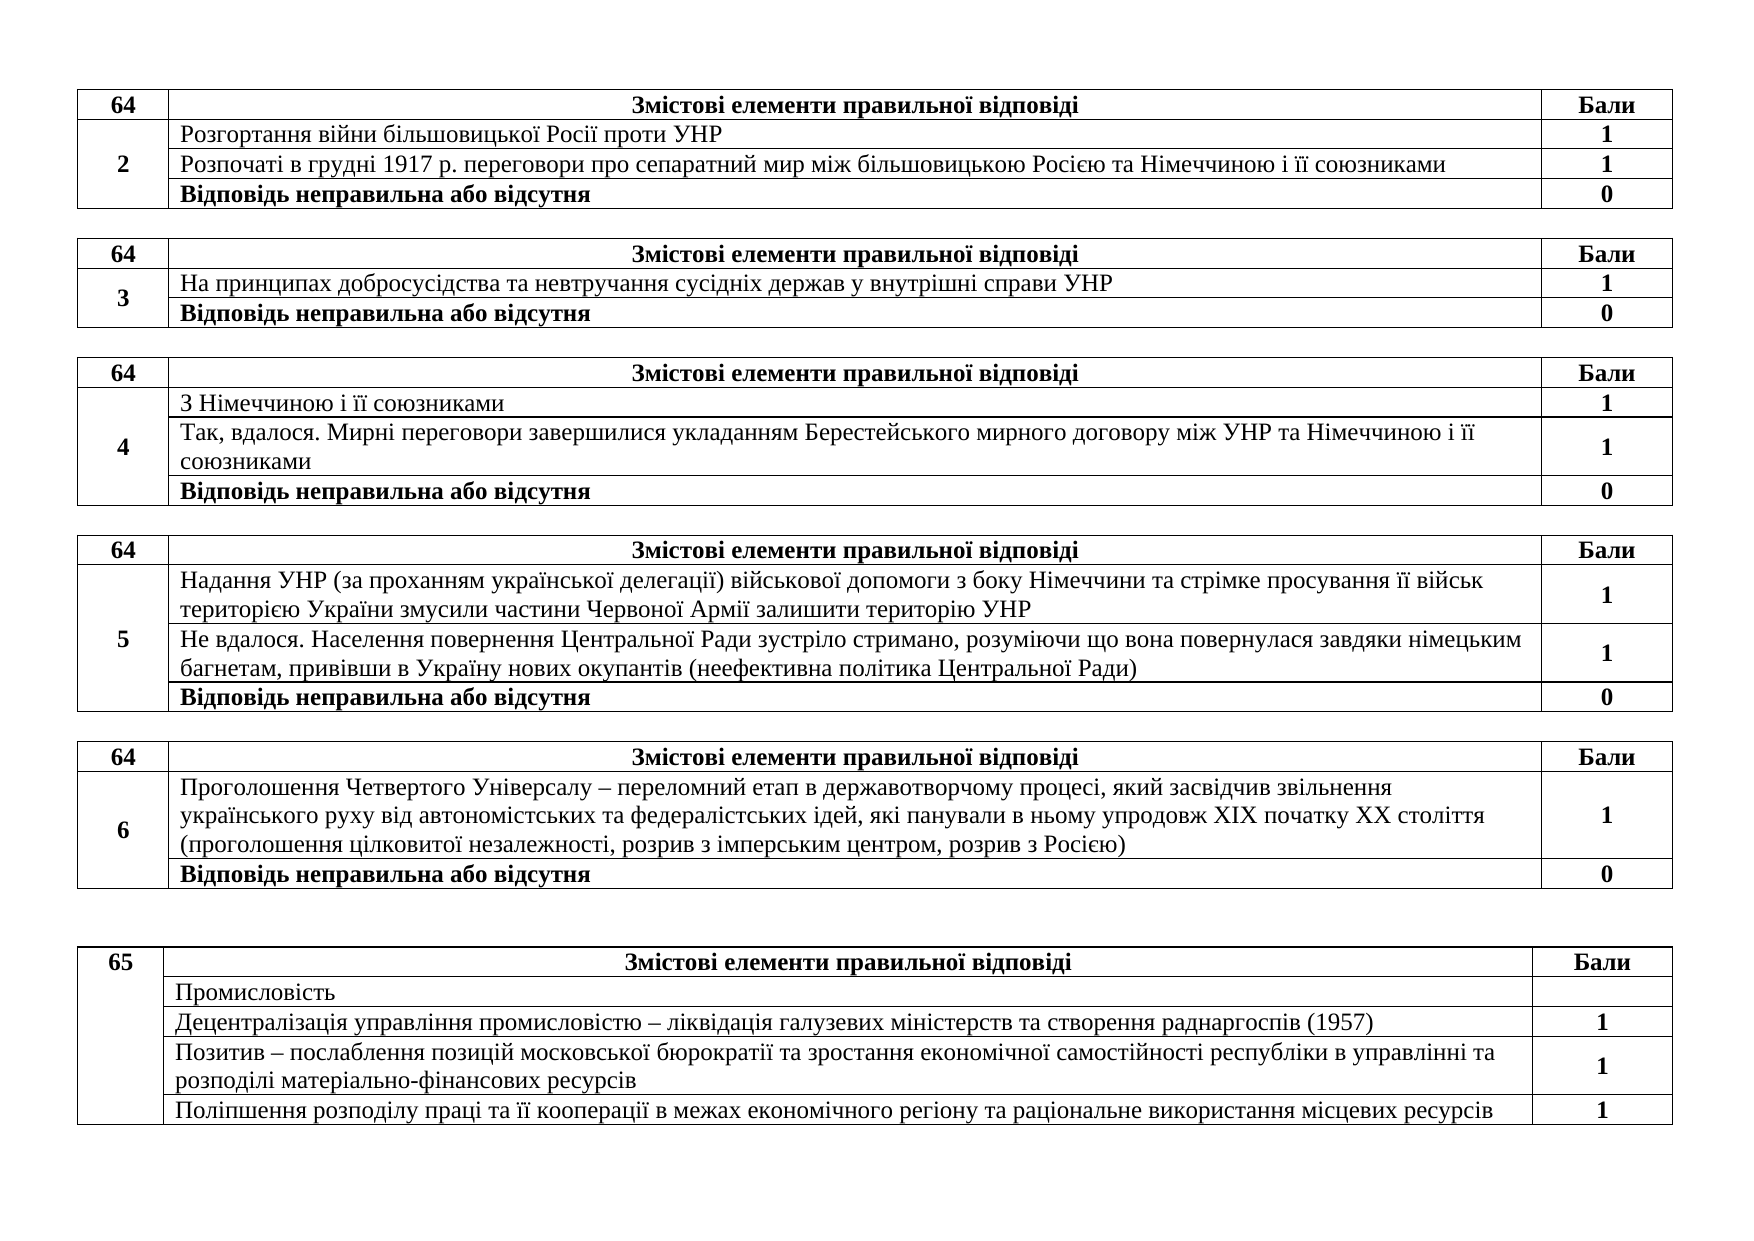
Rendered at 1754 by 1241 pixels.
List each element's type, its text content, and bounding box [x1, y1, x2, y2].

table_header Змістові елементи правильної відповіді [169, 358, 1541, 387]
table_cell 1 [1533, 1007, 1672, 1036]
table_cell Відповідь неправильна або відсутня [169, 859, 1541, 888]
table_header 64 [78, 742, 168, 771]
table_cell Проголошення Четвертого Універсалу – переломний етап в державотворчому процесі, який засвідчив звільнення українського руху від автономістських та федералістських ідей, які панували в ньому упродовж ХІХ початку ХХ століття (проголошення цілковитої незалежності, розрив з імперським центром, розрив з Росією) [169, 772, 1541, 858]
table_cell 4 [78, 388, 168, 505]
table_cell 2 [78, 120, 168, 208]
table_header Бали [1533, 948, 1672, 976]
table_cell [1533, 977, 1672, 1006]
table_cell Розгортання війни більшовицької Росії проти УНР [169, 120, 1541, 148]
table_cell 1 [1533, 1037, 1672, 1094]
table_header Змістові елементи правильної відповіді [169, 536, 1541, 564]
table_cell 3 [78, 269, 168, 327]
table_header 64 [78, 358, 168, 387]
table_cell 1 [1542, 772, 1672, 858]
table_cell Відповідь неправильна або відсутня [169, 179, 1541, 208]
table_cell З Німеччиною і її союзниками [169, 388, 1541, 416]
table_header 64 [78, 239, 168, 267]
table_header Бали [1542, 239, 1672, 267]
table_cell 1 [1542, 149, 1672, 178]
table_header Бали [1542, 90, 1672, 118]
table_cell Поліпшення розподілу праці та її кооперації в межах економічного регіону та раціональне використання місцевих ресурсів [164, 1095, 1532, 1124]
table_cell 1 [1542, 565, 1672, 623]
table_header 65 [78, 948, 163, 1124]
table_cell 5 [78, 565, 168, 711]
table_cell На принципах добросусідства та невтручання сусідніх держав у внутрішні справи УНР [169, 269, 1541, 297]
table_cell Децентралізація управління промисловістю – ліквідація галузевих міністерств та створення раднаргоспів (1957) [164, 1007, 1532, 1036]
table_cell 0 [1542, 859, 1672, 888]
table_header Змістові елементи правильної відповіді [164, 948, 1532, 976]
table_header 64 [78, 536, 168, 564]
table_cell 0 [1542, 179, 1672, 208]
table_cell Промисловість [164, 977, 1532, 1006]
table_cell 1 [1542, 120, 1672, 148]
table_cell Не вдалося. Населення повернення Центральної Ради зустріло стримано, розуміючи що вона повернулася завдяки німецьким багнетам, привівши в Україну нових окупантів (неефективна політика Центральної Ради) [169, 624, 1541, 681]
table_cell Так, вдалося. Мирні переговори завершилися укладанням Берестейського мирного договору між УНР та Німеччиною і її союзниками [169, 418, 1541, 475]
table_cell 0 [1542, 298, 1672, 327]
table_cell Відповідь неправильна або відсутня [169, 476, 1541, 505]
table_header Бали [1542, 358, 1672, 387]
table_cell 1 [1542, 418, 1672, 475]
table_cell 1 [1542, 624, 1672, 681]
table_cell Надання УНР (за проханням української делегації) військової допомоги з боку Німеччини та стрімке просування її військ територією України змусили частини Червоної Армії залишити територію УНР [169, 565, 1541, 623]
table_header Бали [1542, 742, 1672, 771]
table_cell 0 [1542, 683, 1672, 711]
table_cell 1 [1533, 1095, 1672, 1124]
table_cell 1 [1542, 388, 1672, 416]
table_cell 0 [1542, 476, 1672, 505]
table_cell 6 [78, 772, 168, 888]
table_header Бали [1542, 536, 1672, 564]
table_header 64 [78, 90, 168, 118]
table_header Змістові елементи правильної відповіді [169, 239, 1541, 267]
table_cell Розпочаті в грудні 1917 р. переговори про сепаратний мир між більшовицькою Росією та Німеччиною і її союзниками [169, 149, 1541, 178]
table_header Змістові елементи правильної відповіді [169, 742, 1541, 771]
table_cell Відповідь неправильна або відсутня [169, 683, 1541, 711]
table_cell Позитив – послаблення позицій московської бюрократії та зростання економічної самостійності республіки в управлінні та розподілі матеріально-фінансових ресурсів [164, 1037, 1532, 1094]
table_header Змістові елементи правильної відповіді [169, 90, 1541, 118]
table_cell Відповідь неправильна або відсутня [169, 298, 1541, 327]
table_cell 1 [1542, 269, 1672, 297]
